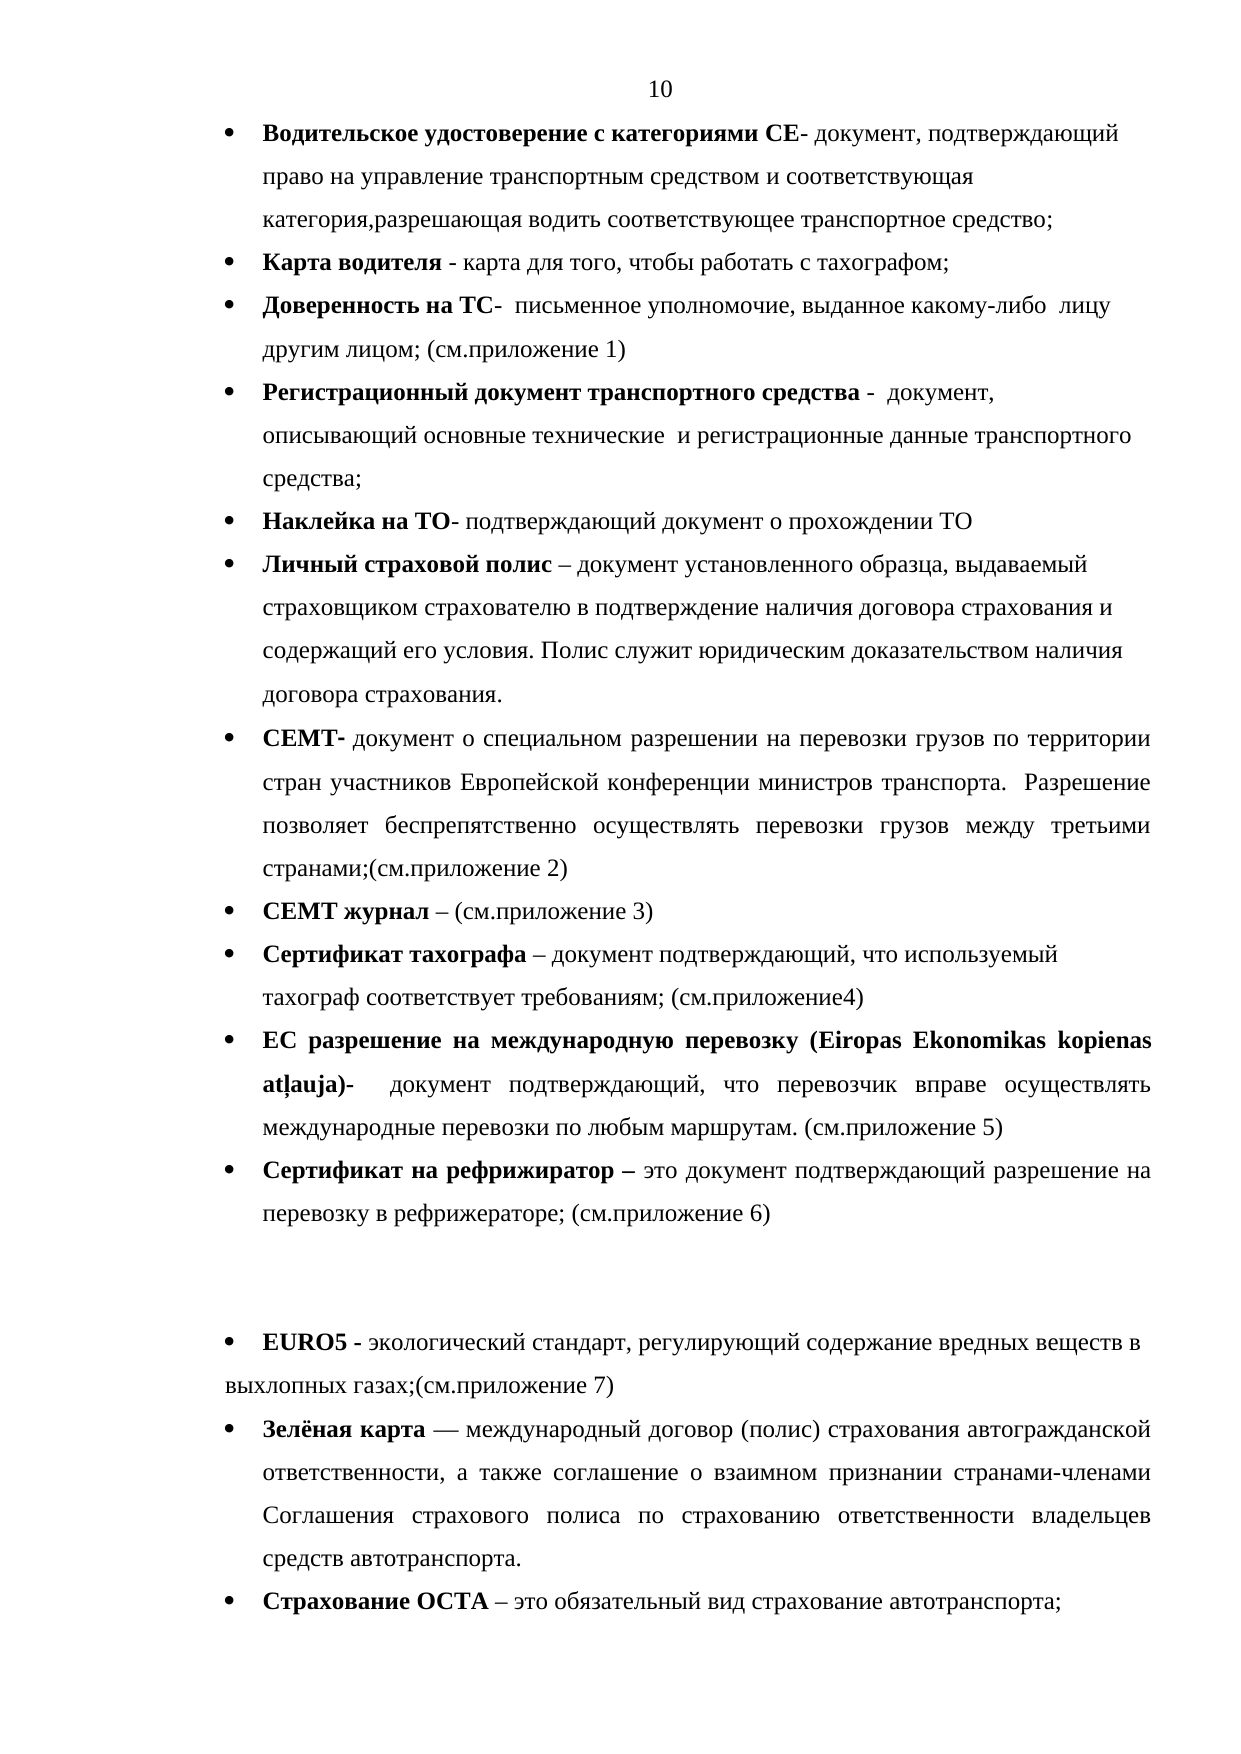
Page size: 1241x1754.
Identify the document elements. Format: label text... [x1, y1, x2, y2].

list Регистрационный документ транспортного средства - документ, описывающий основные технические и регистрационные данные транспортного средства; [225, 377, 1152, 492]
list CEMT журнал – (см.приложение 3) [225, 896, 1152, 925]
list ЕС разрешение на международную перевозку (Eiropas Ekonomikas kopienas atļauja)- документ подтверждающий, что перевозчик вправе осуществлять международные перевозки по любым маршрутам. (см.приложение 5) [225, 1026, 1152, 1141]
list СEMT- документ о специальном разрешении на перевозки грузов по территории стран участников Европейской конференции министров транспорта. Разрешение позволяет беспрепятственно осуществлять перевозки грузов между третьими странами;(см.приложение 2) [225, 722, 1152, 882]
list EURO5 - экологический стандарт, регулирующий содержание вредных веществ в [225, 1327, 1152, 1356]
list Сертификат тахографа – документ подтверждающий, что используемый тахограф соответствует требованиям; (см.приложение4) [225, 939, 1152, 1011]
list Наклейка на ТО- подтверждающий документ о прохождении ТО [225, 506, 1152, 535]
list Сертификат на рефрижиратор – это документ подтверждающий разрешение на перевозку в рефрижераторе; (см.приложение 6) [225, 1155, 1152, 1227]
text выхлопных газах;(см.приложение 7) [225, 1371, 1152, 1399]
list Личный страховой полис – документ установленного образца, выдаваемый страховщиком страхователю в подтверждение наличия договора страхования и содержащий его условия. Полис служит юридическим доказательством наличия договора страхования. [225, 549, 1152, 707]
list Доверенность на ТС- письменное уполномочие, выданное какому-либо лицу другим лицом; (см.приложение 1) [225, 291, 1152, 362]
list Карта водителя - карта для того, чтобы работать с тахографом; [225, 247, 1152, 276]
list Водительское удостоверение с категориями CE- документ, подтверждающий право на управление транспортным средством и соответствующая категория,разрешающая водить соответствующее транспортное средство; [225, 118, 1152, 233]
list Зелёная карта — международный договор (полис) страхования автогражданской ответственности, а также соглашение о взаимном признании странами-членами Соглашения страхового полиса по страхованию ответственности владельцев средств автотранспорта. [225, 1414, 1152, 1572]
list Страхование OCTA – это обязательный вид страхование автотранспорта; [225, 1586, 1152, 1615]
